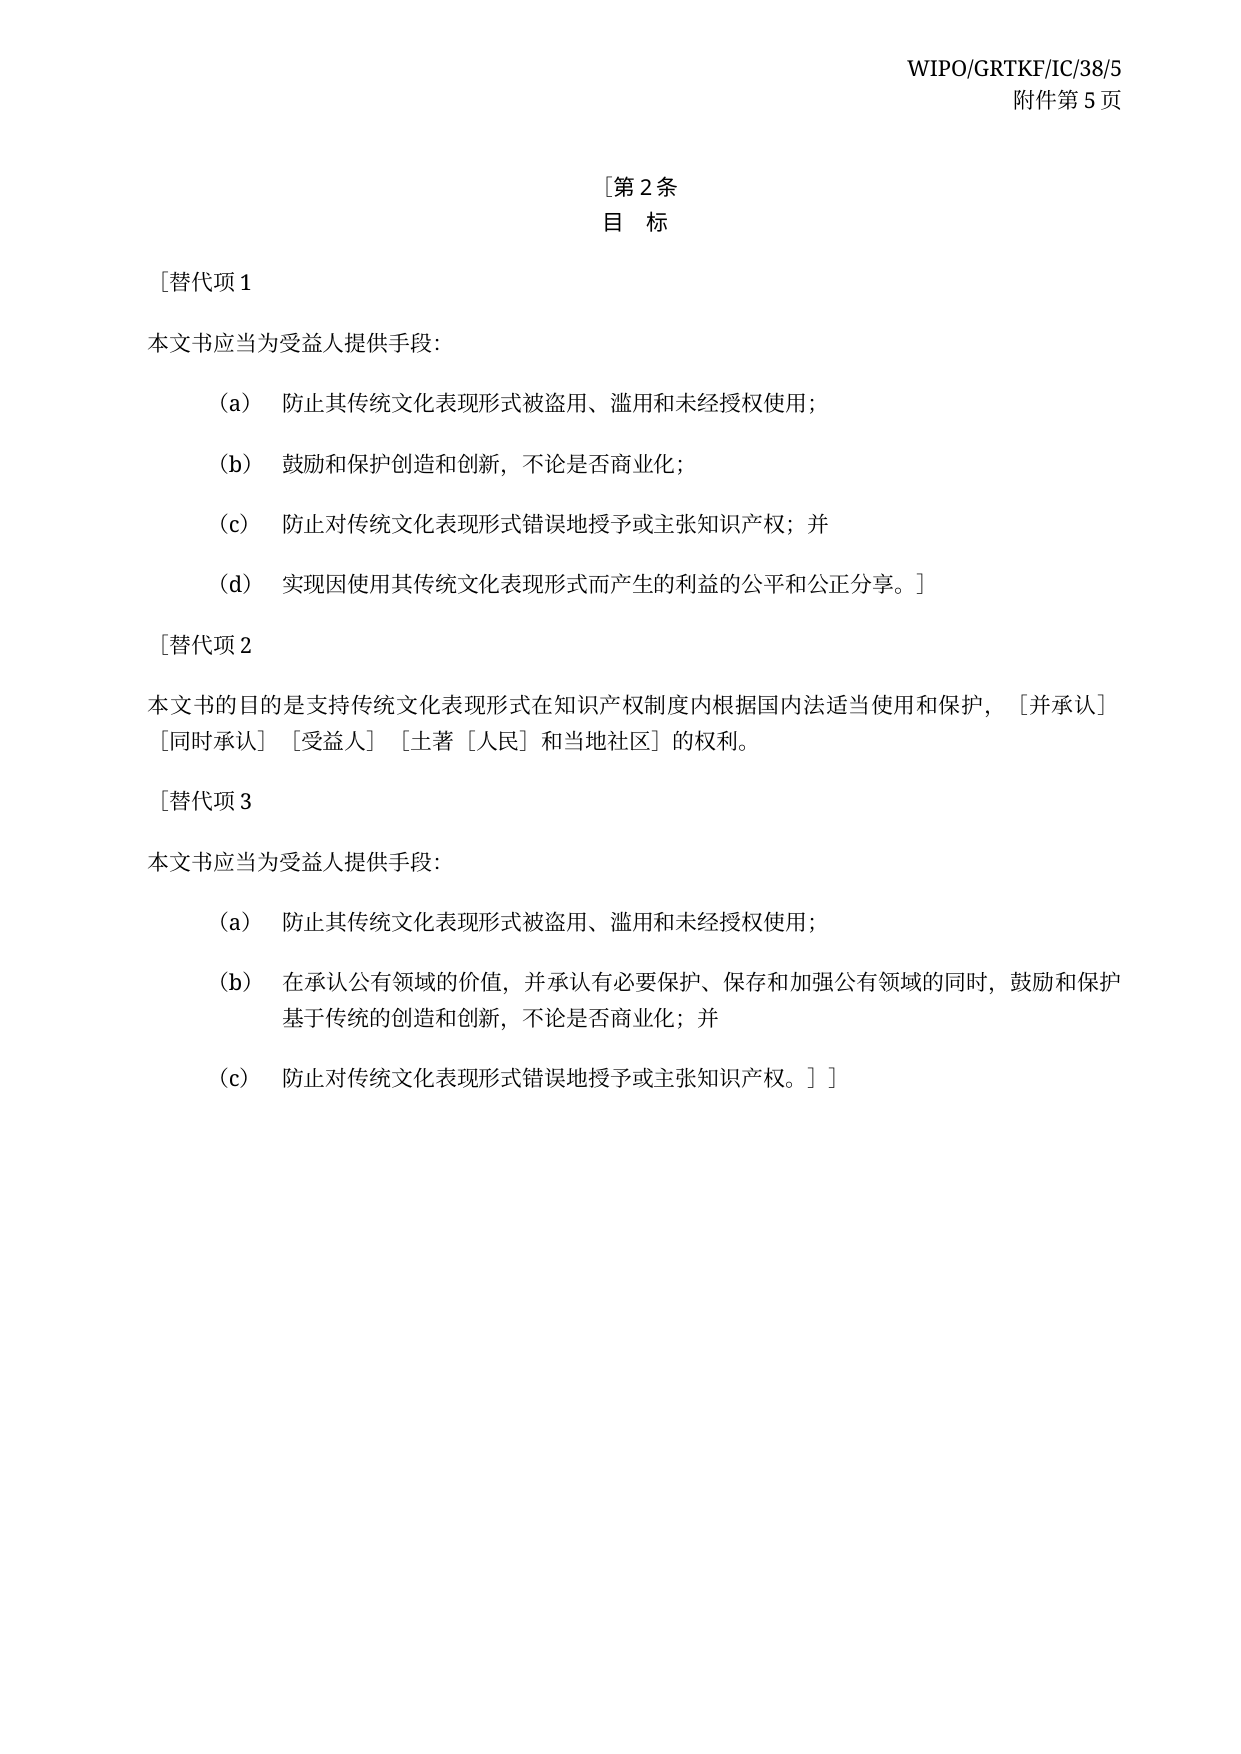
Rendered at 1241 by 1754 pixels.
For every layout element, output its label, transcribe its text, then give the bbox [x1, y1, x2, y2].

list 防止对传统文化表现形式错误地授予或主张知识产权；并 [207, 503, 1122, 539]
list 防止其传统文化表现形式被盗用、滥用和未经授权使用； [207, 382, 1122, 418]
text 本文书的目的是支持传统文化表现形式在知识产权制度内根据国内法适当使用和保护，［并承认］［同时承认］［受益人］［土著［人民］和当地社区］的权利。 [148, 684, 1122, 755]
list 在承认公有领域的价值，并承认有必要保护、保存和加强公有领域的同时，鼓励和保护基于传统的创造和创新，不论是否商业化；并 [207, 962, 1122, 1032]
text ［第2条 目 标 [148, 166, 1122, 237]
text 本文书应当为受益人提供手段： [148, 841, 1122, 876]
list 防止其传统文化表现形式被盗用、滥用和未经授权使用； [207, 901, 1122, 937]
list 实现因使用其传统文化表现形式而产生的利益的公平和公正分享。］ [207, 564, 1122, 599]
text ［替代项2 [148, 624, 1122, 659]
text ［替代项3 [148, 780, 1122, 816]
text ［替代项1 [148, 262, 1122, 297]
text 本文书应当为受益人提供手段： [148, 322, 1122, 357]
list 鼓励和保护创造和创新，不论是否商业化； [207, 443, 1122, 478]
list 防止对传统文化表现形式错误地授予或主张知识产权。］］ [207, 1057, 1122, 1093]
